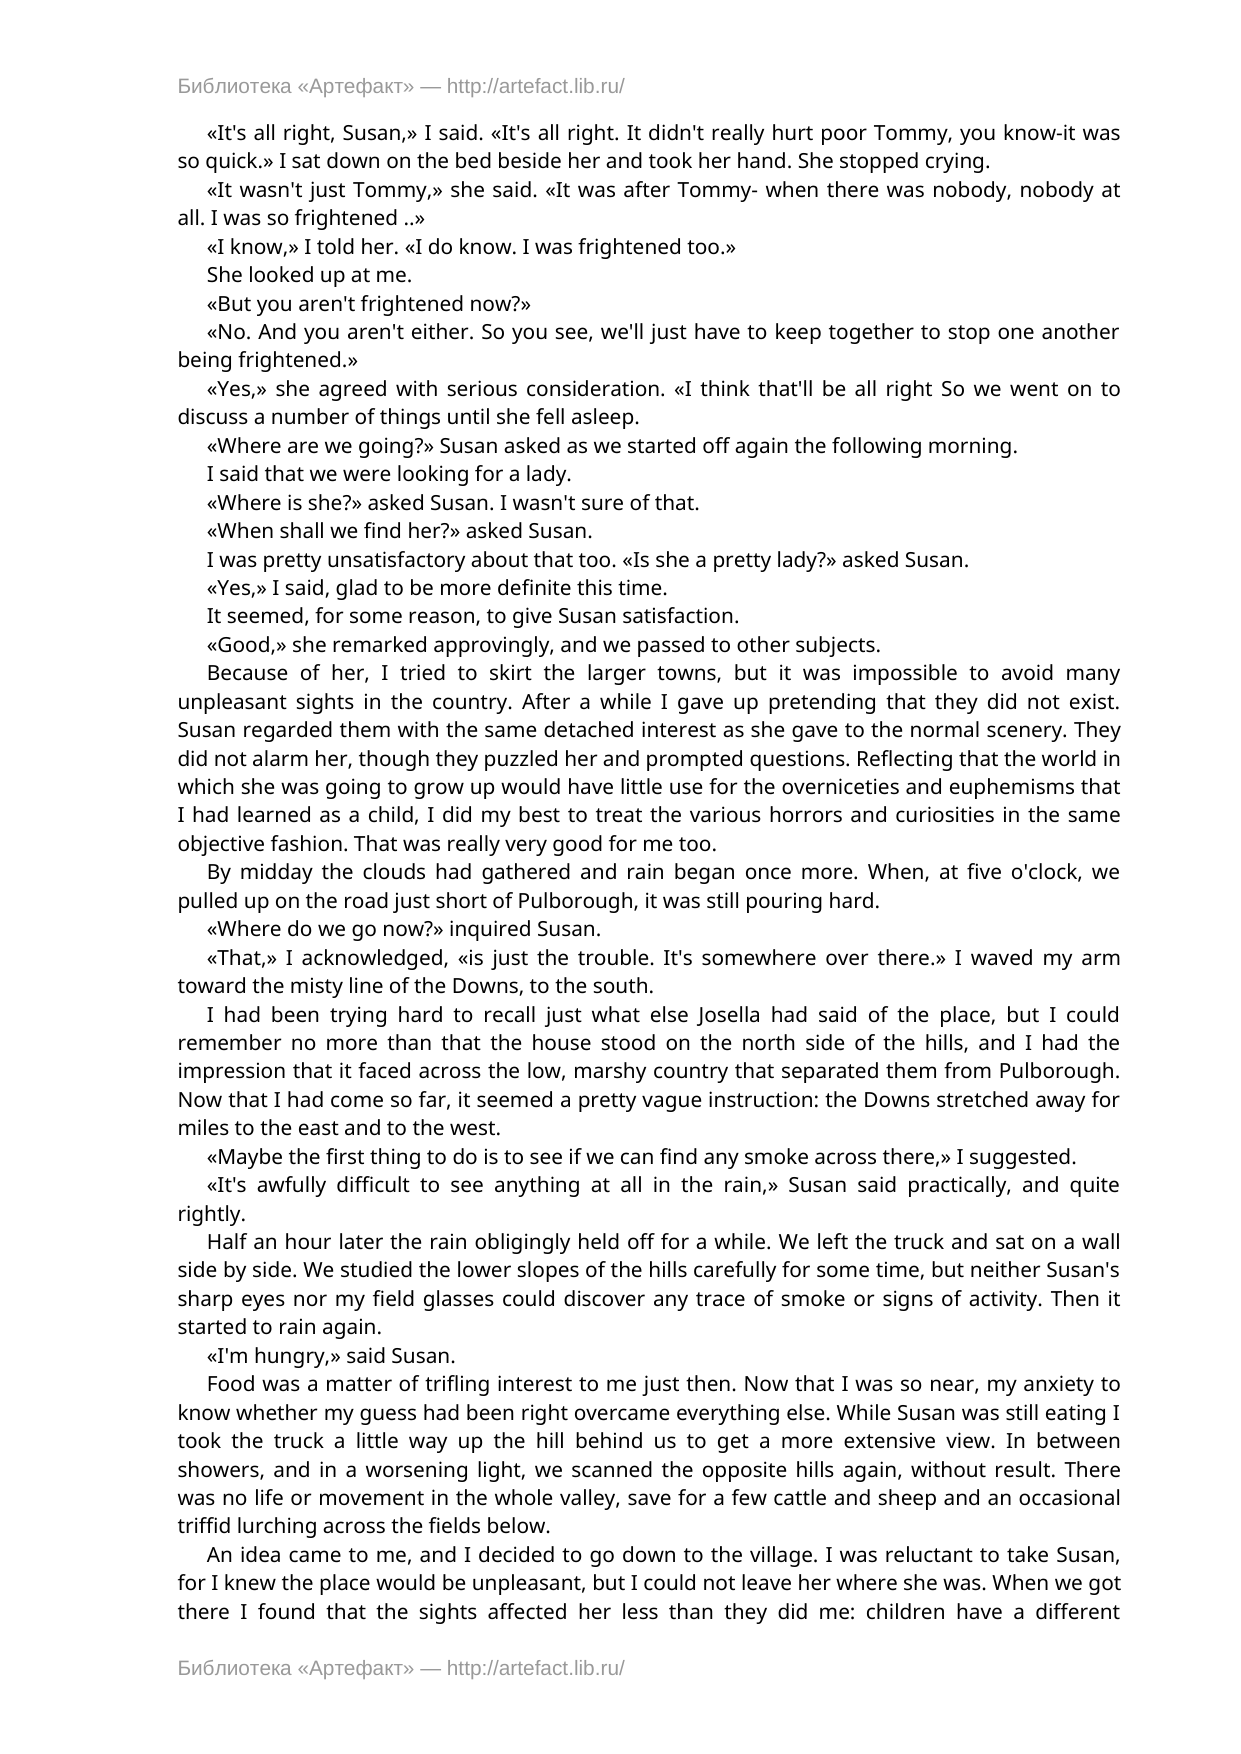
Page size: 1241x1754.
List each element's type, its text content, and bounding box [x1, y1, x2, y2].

text «But you aren't frightened now?» [177, 289, 1122, 317]
text «I know,» I told her. «I do know. I was frightened too.» [177, 232, 1122, 260]
text «It wasn't just Tommy,» she said. «It was after Tommy- when there was nobody, nobody at all. I was so frightened ..» [177, 175, 1122, 232]
text I said that we were looking for a lady. [177, 459, 1122, 488]
text «That,» I acknowledged, «is just the trouble. It's somewhere over there.» I waved my arm toward the misty line of the Downs, to the south. [177, 943, 1122, 1000]
text «Yes,» she agreed with serious consideration. «I think that'll be all right So we went on to discuss a number of things until she fell asleep. [177, 374, 1122, 431]
text «Where are we going?» Susan asked as we started off again the following morning. [177, 431, 1122, 459]
text It seemed, for some reason, to give Susan satisfaction. [177, 602, 1122, 630]
text She looked up at me. [177, 260, 1122, 289]
text «Good,» she remarked approvingly, and we passed to other subjects. [177, 630, 1122, 658]
text «Yes,» I said, glad to be more definite this time. [177, 573, 1122, 602]
text «It's awfully difficult to see anything at all in the rain,» Susan said practically, and quite rightly. [177, 1170, 1122, 1227]
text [177, 1540, 1122, 1625]
text Because of her, I tried to skirt the larger towns, but it was impossible to avoid many unpleasant sights in the country. After a while I gave up pretending that they did not exist. Susan regarded them with the same detached interest as she gave to the normal scenery. They did not alarm her, though they puzzled her and prompted questions. Reflecting that the world in which she was going to grow up would have little use for the overniceties and euphemisms that I had learned as a child, I did my best to treat the various horrors and curiosities in the same objective fashion. That was really very good for me too. [177, 658, 1122, 857]
text «Where is she?» asked Susan. I wasn't sure of that. [177, 488, 1122, 516]
text Half an hour later the rain obligingly held off for a while. We left the truck and sat on a wall side by side. We studied the lower slopes of the hills carefully for some time, but neither Susan's sharp eyes nor my field glasses could discover any trace of smoke or signs of activity. Then it started to rain again. [177, 1227, 1122, 1341]
text I had been trying hard to recall just what else Josella had said of the place, but I could remember no more than that the house stood on the north side of the hills, and I had the impression that it faced across the low, marshy country that separated them from Pulborough. Now that I had come so far, it seemed a pretty vague instruction: the Downs stretched away for miles to the east and to the west. [177, 1000, 1122, 1142]
text «When shall we find her?» asked Susan. [177, 516, 1122, 545]
text Food was a matter of trifling interest to me just then. Now that I was so near, my anxiety to know whether my guess had been right overcame everything else. While Susan was still eating I took the truck a little way up the hill behind us to get a more extensive view. In between showers, and in a worsening light, we scanned the opposite hills again, without result. There was no life or movement in the whole valley, save for a few cattle and sheep and an occasional triffid lurching across the fields below. [177, 1369, 1122, 1540]
text «No. And you aren't either. So you see, we'll just have to keep together to stop one another being frightened.» [177, 317, 1122, 374]
text «I'm hungry,» said Susan. [177, 1341, 1122, 1369]
text «Where do we go now?» inquired Susan. [177, 914, 1122, 943]
text «It's all right, Susan,» I said. «It's all right. It didn't really hurt poor Tommy, you know-it was so quick.» I sat down on the bed beside her and took her hand. She stopped crying. [177, 118, 1122, 175]
text By midday the clouds had gathered and rain began once more. When, at five o'clock, we pulled up on the road just short of Pulborough, it was still pouring hard. [177, 857, 1122, 914]
text «Maybe the first thing to do is to see if we can find any smoke across there,» I suggested. [177, 1142, 1122, 1170]
text I was pretty unsatisfactory about that too. «Is she a pretty lady?» asked Susan. [177, 545, 1122, 573]
